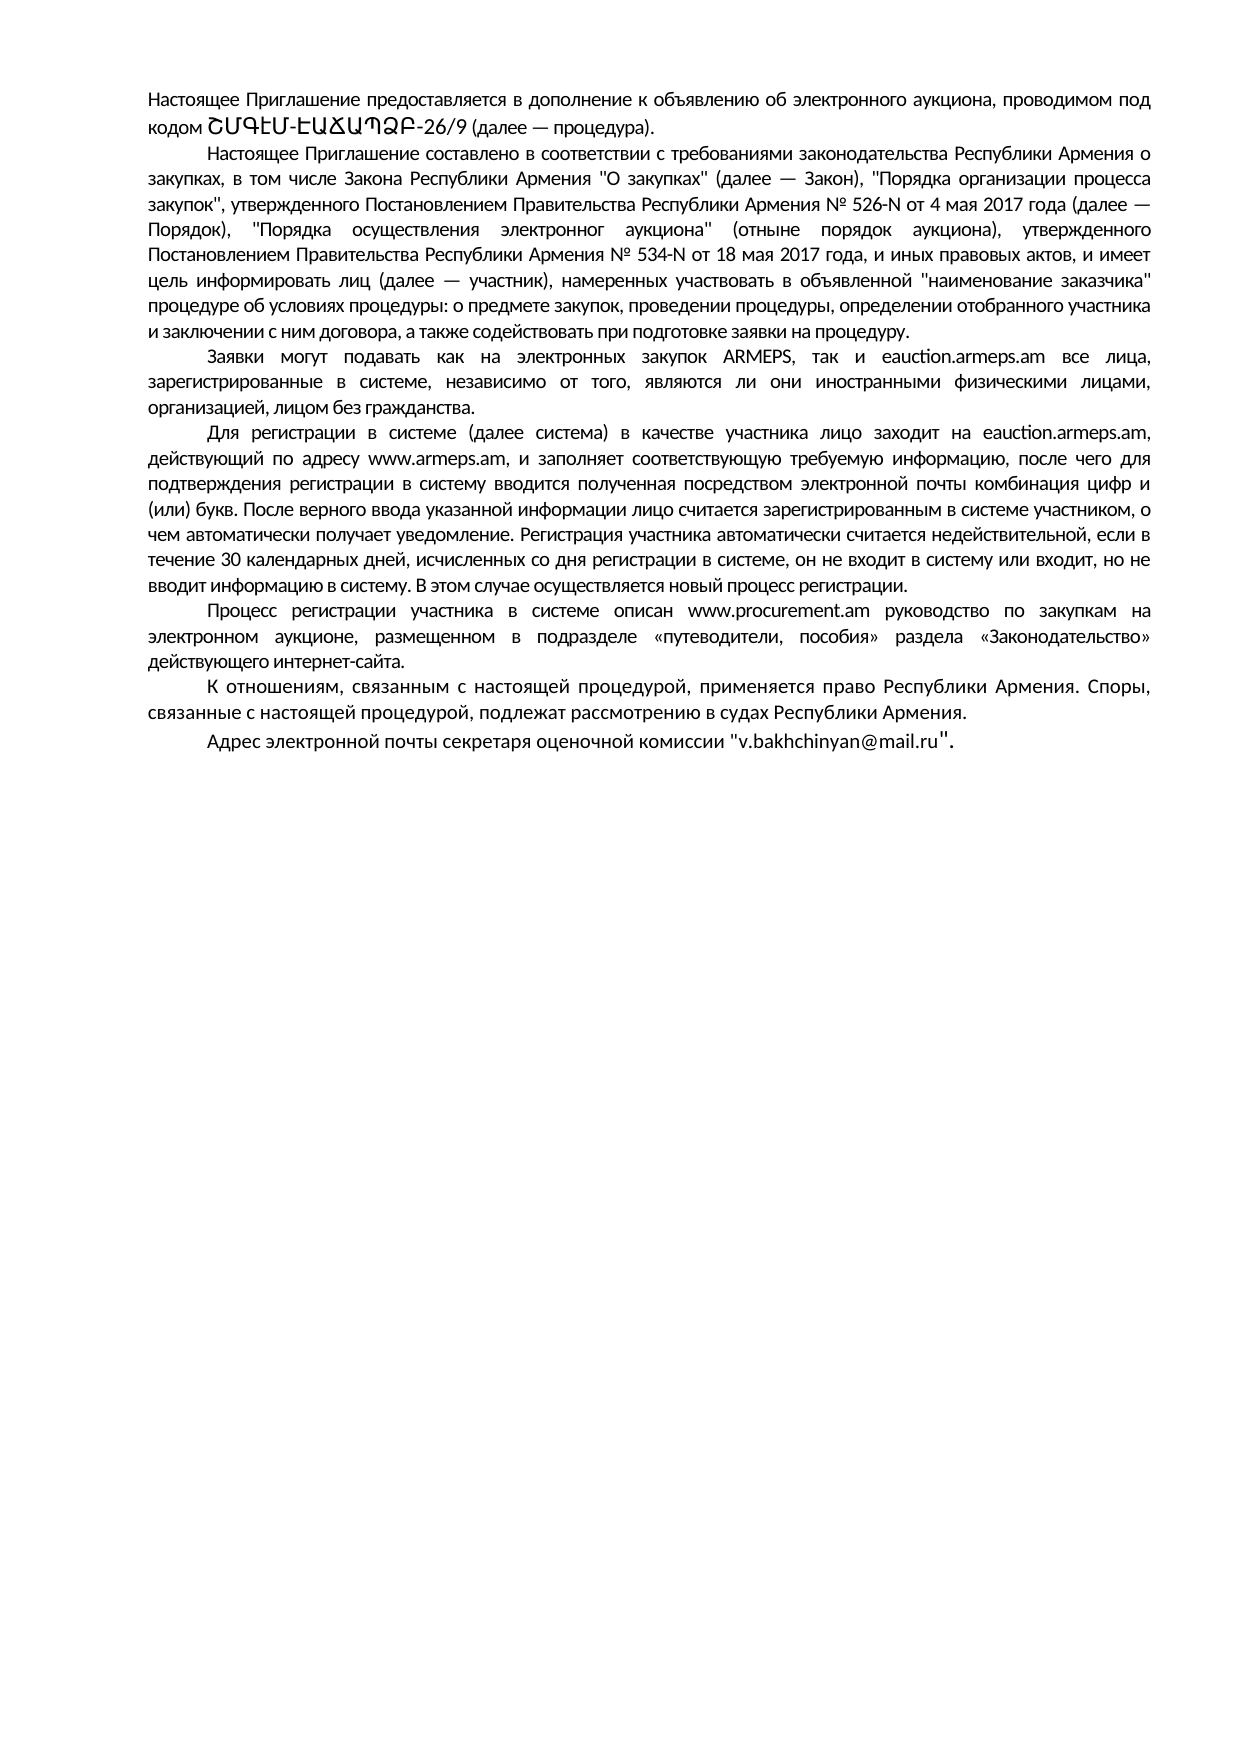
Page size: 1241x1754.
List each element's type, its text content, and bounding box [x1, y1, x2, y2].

text Заявки могут подавать как на электронных закупок ARMEPS, так и eauction.armeps.am все лица, зарегистрированные в системе, независимо от того, являются ли они иностранными физическими лицами, организацией, лицом без гражданства. [148, 343, 1152, 419]
text Процесс регистрации участника в системе описан www.procurement.am руководство по закупкам на электронном аукционе, размещенном в подразделе «путеводители, пособия» раздела «Законодательство» действующего интернет-сайта. [148, 597, 1152, 674]
text К отношениям, связанным с настоящей процедурой, применяется право Республики Армения. Споры, связанные с настоящей процедурой, подлежат рассмотрению в судах Республики Армения. [148, 674, 1152, 724]
text Для регистрации в системе (далее система) в качестве участника лицо заходит на eauction.armeps.am, действующий по адресу www.armeps.am, и заполняет соответствующую требуемую информацию, после чего для подтверждения регистрации в систему вводится полученная посредством электронной почты комбинация цифр и (или) букв. После верного ввода указанной информации лицо считается зарегистрированным в системе участником, о чем автоматически получает уведомление. Регистрация участника автоматически считается недействительной, если в течение 30 календарных дней, исчисленных со дня регистрации в системе, он не входит в систему или входит, но не вводит информацию в систему. В этом случае осуществляется новый процесс регистрации. [148, 419, 1152, 597]
text Настоящее Приглашение предоставляется в дополнение к объявлению об электронного аукциона, проводимом под кодом ՇՄԳէՄ-ԷԱՃԱՊՁԲ-26/9 (далее — процедура). [148, 86, 1152, 140]
text Настоящее Приглашение составлено в соответствии с требованиями законодательства Республики Армения о закупках, в том числе Закона Республики Армения "О закупках" (далее — Закон), "Порядка организации процесса закупок", утвержденного Постановлением Правительства Республики Армения № 526-N от 4 мая 2017 года (далее — Порядок), "Порядка осуществления электронног аукциона" (отныне порядок аукциона), утвержденного Постановлением Правительства Республики Армения № 534-N от 18 мая 2017 года, и иных правовых актов, и имеет цель информировать лиц (далее — участник), намеренных участвовать в объявленной "наименование заказчика" процедуре об условиях процедуры: о предмете закупок, проведении процедуры, определении отобранного участника и заключении с ним договора, а также содействовать при подготовке заявки на процедуру. [148, 140, 1152, 343]
text Адрес электронной почты секретаря оценочной комиссии "v.bakhchinyan@mail.ru". [148, 724, 1152, 755]
